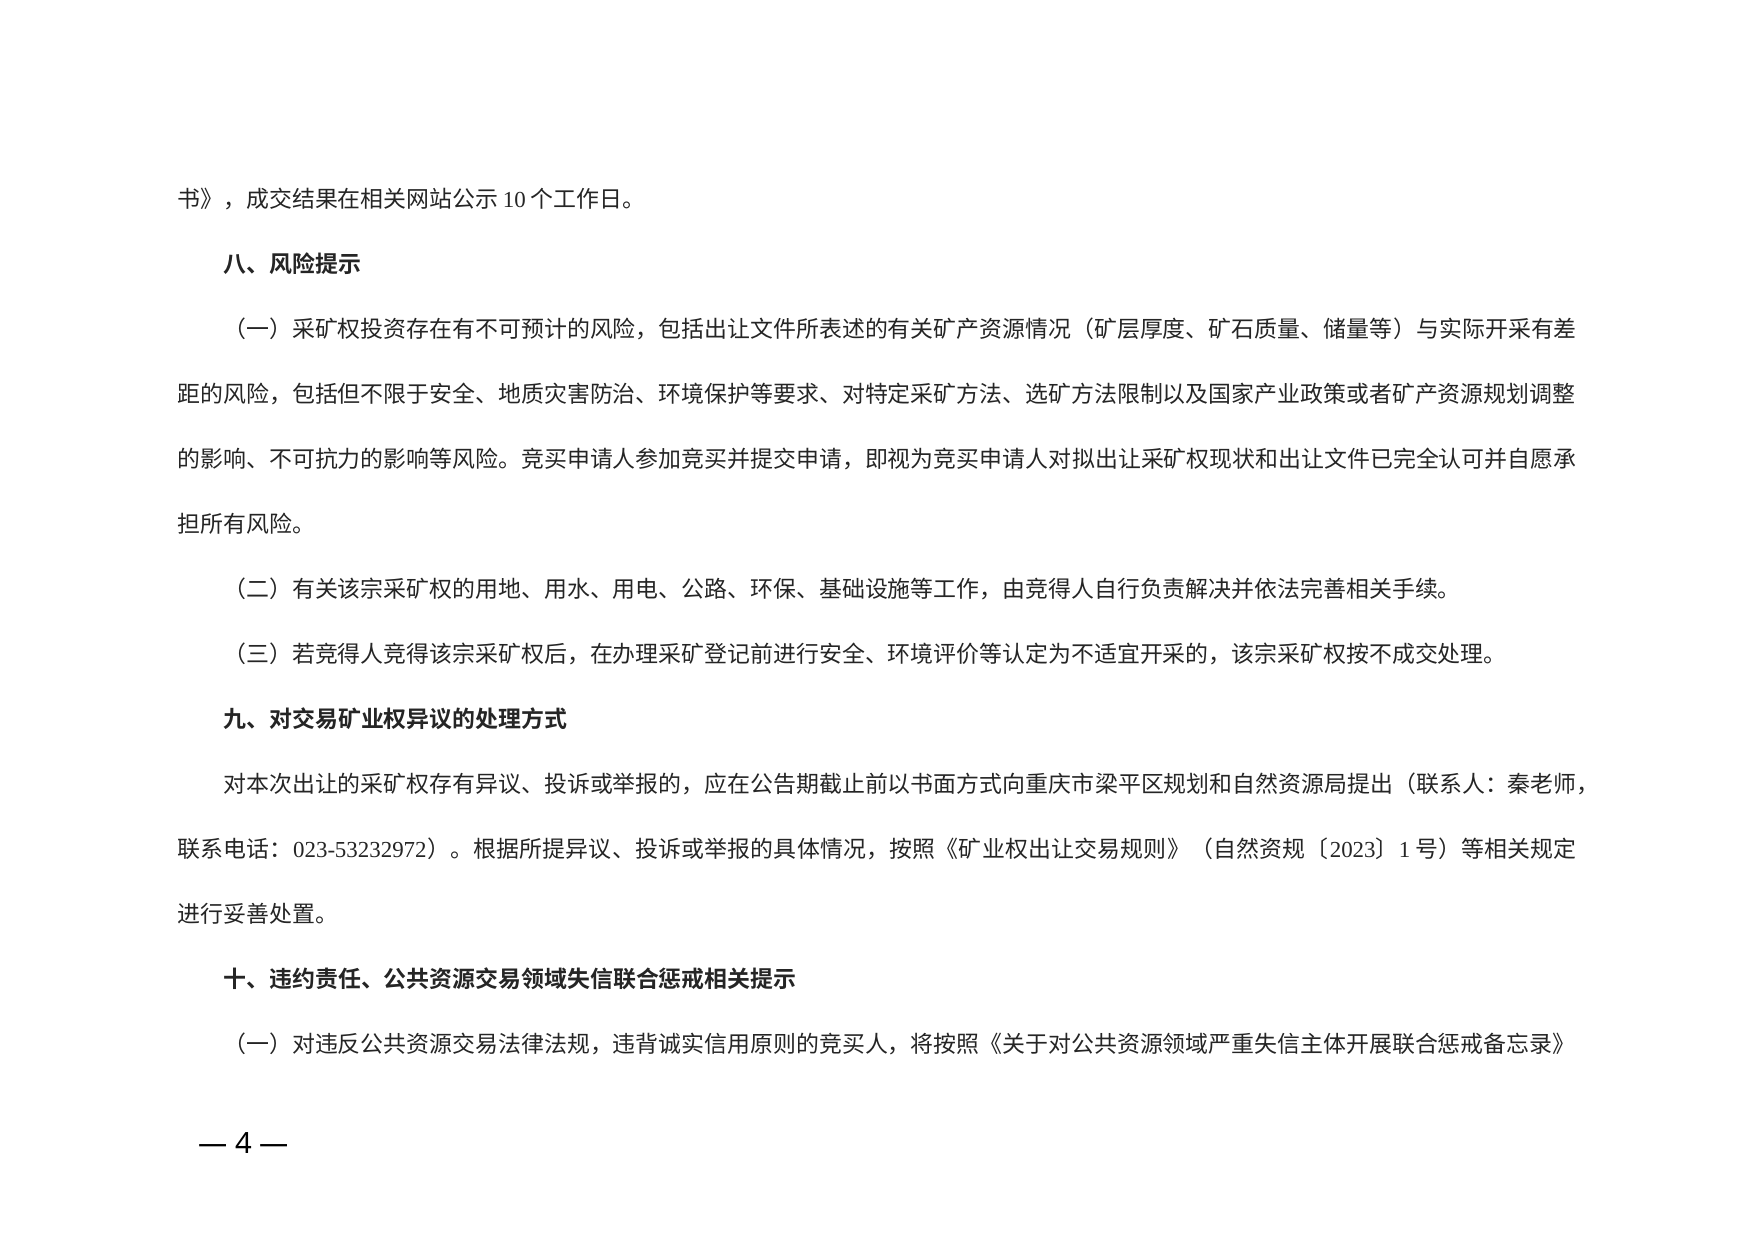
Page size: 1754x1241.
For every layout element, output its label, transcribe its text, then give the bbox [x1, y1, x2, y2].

text 十、违约责任、公共资源交易领域失信联合惩戒相关提示 [177, 945, 1577, 1010]
text （二）有关该宗采矿权的用地、用水、用电、公路、环保、基础设施等工作，由竞得人自行负责解决并依法完善相关手续。 [177, 555, 1577, 620]
text （三）若竞得人竞得该宗采矿权后，在办理采矿登记前进行安全、环境评价等认定为不适宜开采的，该宗采矿权按不成交处理。 [177, 620, 1577, 685]
text 对本次出让的采矿权存有异议、投诉或举报的，应在公告期截止前以书面方式向重庆市梁平区规划和自然资源局提出（联系人：秦老师，联系电话：023-53232972）。根据所提异议、投诉或举报的具体情况，按照《矿业权出让交易规则》（自然资规〔2023〕1号）等相关规定进行妥善处置。 [177, 750, 1577, 945]
text （一）采矿权投资存在有不可预计的风险，包括出让文件所表述的有关矿产资源情况（矿层厚度、矿石质量、储量等）与实际开采有差距的风险，包括但不限于安全、地质灾害防治、环境保护等要求、对特定采矿方法、选矿方法限制以及国家产业政策或者矿产资源规划调整的影响、不可抗力的影响等风险。竞买申请人参加竞买并提交申请，即视为竞买申请人对拟出让采矿权现状和出让文件已完全认可并自愿承担所有风险。 [177, 295, 1577, 555]
text 八、风险提示 [177, 230, 1577, 295]
text 九、对交易矿业权异议的处理方式 [177, 685, 1577, 750]
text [177, 1010, 1577, 1075]
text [177, 165, 1577, 230]
